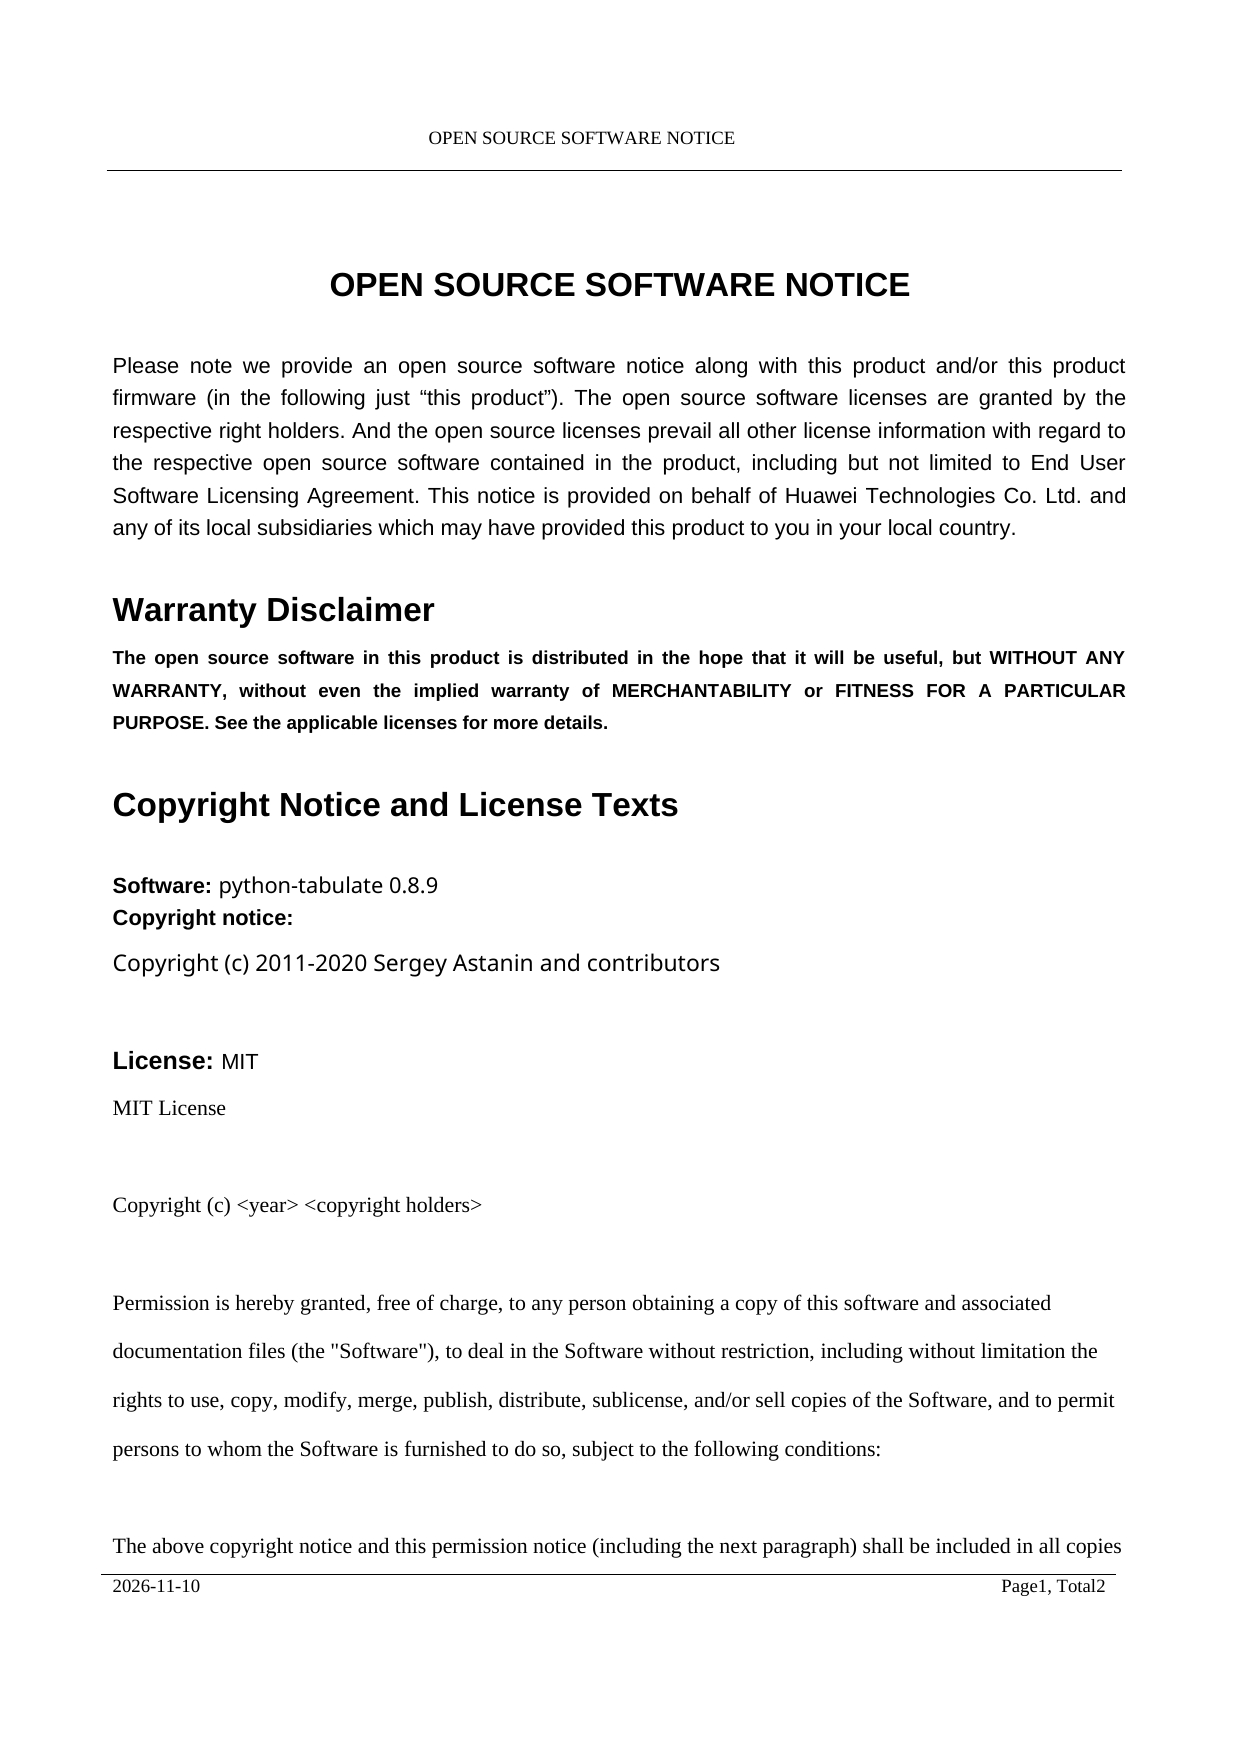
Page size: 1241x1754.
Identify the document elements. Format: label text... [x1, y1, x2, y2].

text Software: python-tabulate 0.8.9 [112, 869, 1128, 901]
text OPEN SOURCE SOFTWARE NOTICE [112, 251, 1128, 316]
text License: MIT [112, 1044, 1128, 1077]
text Please note we provide an open source software notice along with this product and/or this product firmware (in the following just “this product”). The open source software licenses are granted by the respective right holders. And the open source licenses prevail all other license information with regard to the respective open source software contained in the product, including but not limited to End User Software Licensing Agreement. This notice is provided on behalf of Huawei Technologies Co. Ltd. and any of its local subsidiaries which may have provided this product to you in your local country. [112, 349, 1128, 544]
text Copyright (c) 2011-2020 Sergey Astanin and contributors [112, 947, 1128, 1028]
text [112, 1091, 1128, 1562]
text Warranty Disclaimer [112, 576, 1128, 641]
text The open source software in this product is distributed in the hope that it will be useful, but WITHOUT ANY WARRANTY, without even the implied warranty of MERCHANTABILITY or FITNESS FOR A PARTICULAR PURPOSE. See the applicable licenses for more details. [112, 641, 1128, 739]
text Copyright Notice and License Texts [112, 771, 1128, 836]
text Copyright notice: [112, 901, 1128, 934]
